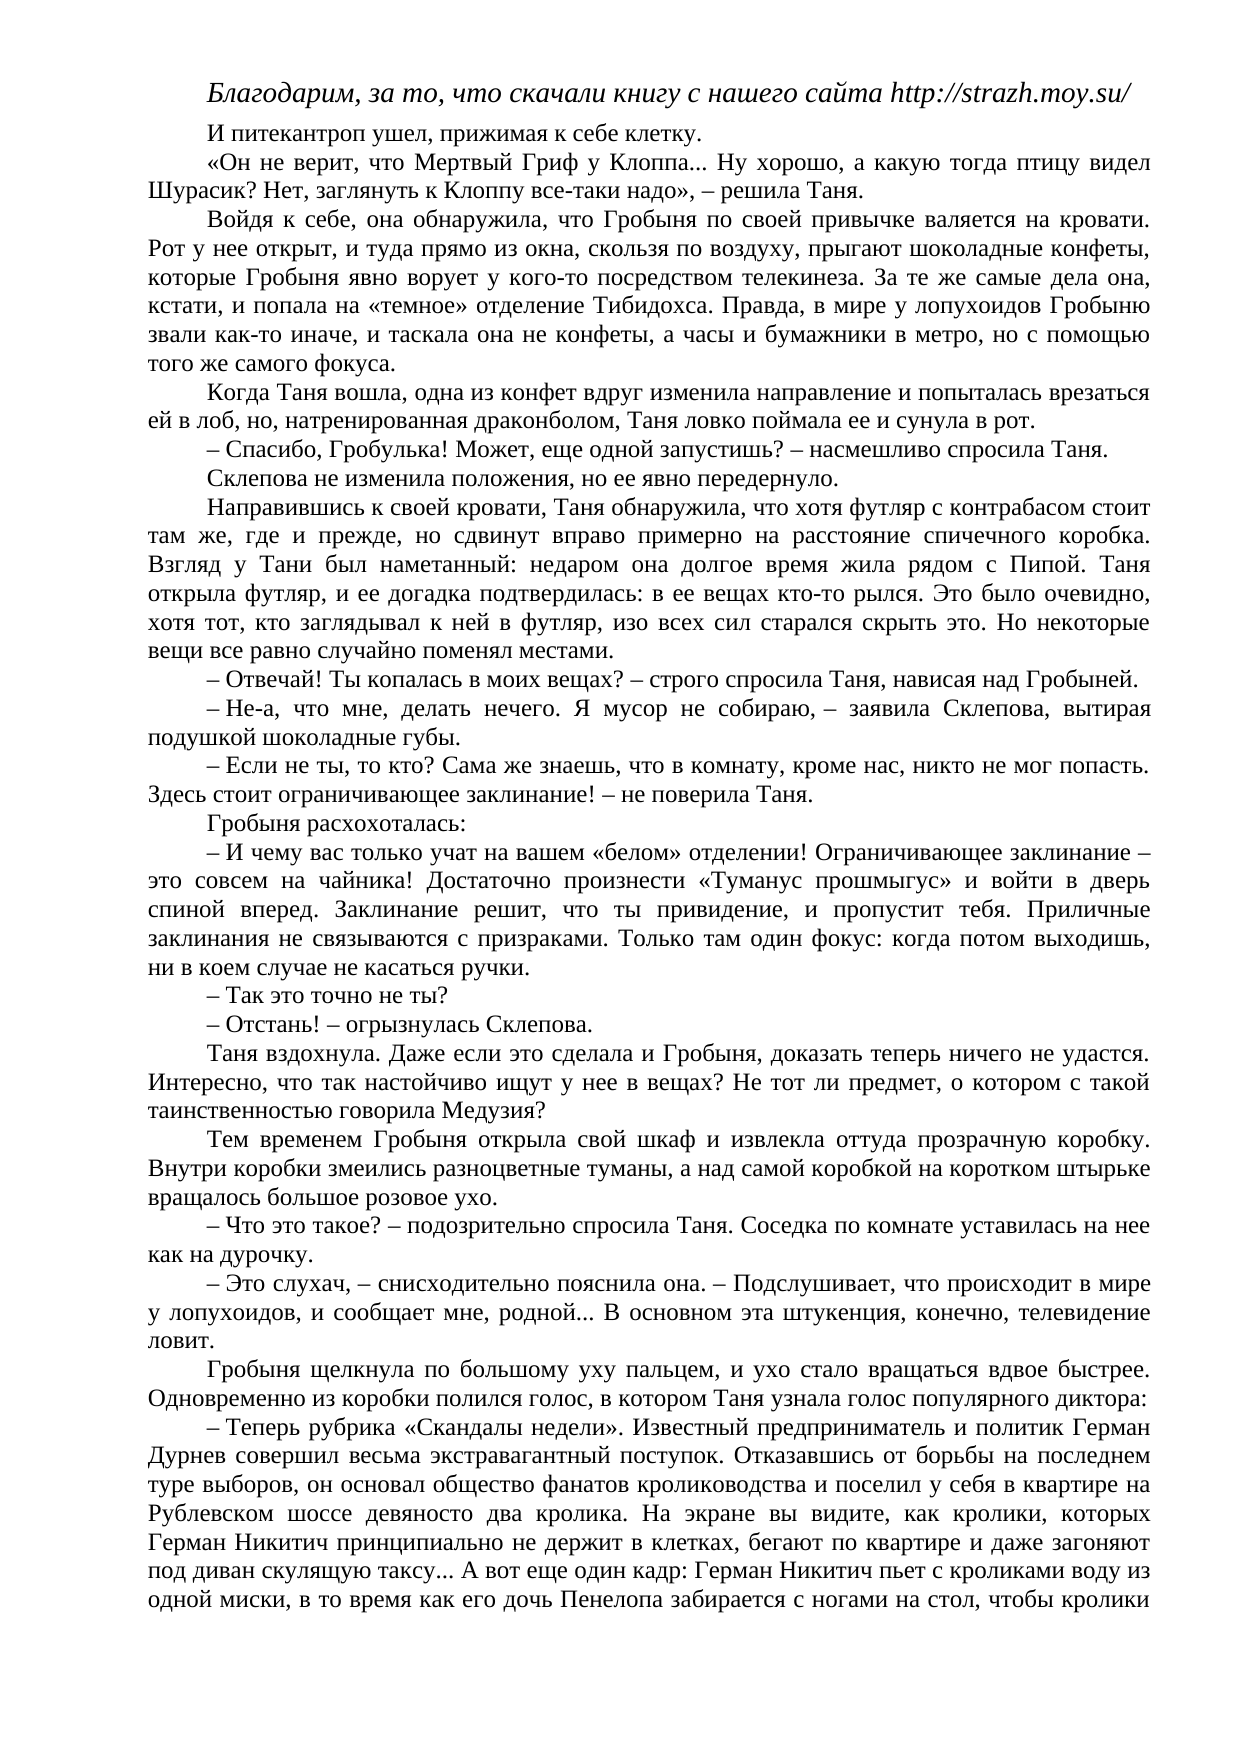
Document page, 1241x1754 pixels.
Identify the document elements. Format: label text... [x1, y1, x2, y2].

text – Отвечай! Ты копалась в моих вещах? – строго спросила Таня, нависая над Гробыней. [148, 664, 1152, 693]
text Гробыня расхохоталась: [148, 808, 1152, 837]
text – Если не ты, то кто? Сама же знаешь, что в комнату, кроме нас, никто не мог попасть. Здесь стоит ограничивающее заклинание! – не поверила Таня. [148, 751, 1152, 808]
text Направившись к своей кровати, Таня обнаружила, что хотя футляр с контрабасом стоит там же, где и прежде, но сдвинут вправо примерно на расстояние спичечного коробка. Взгляд у Тани был наметанный: недаром она долгое время жила рядом с Пипой. Таня открыла футляр, и ее догадка подтвердилась: в ее вещах кто-то рылся. Это было очевидно, хотя тот, кто заглядывал к ней в футляр, изо всех сил старался скрыть это. Но некоторые вещи все равно случайно поменял местами. [148, 492, 1152, 664]
text Таня вздохнула. Даже если это сделала и Гробыня, доказать теперь ничего не удастся. Интересно, что так настойчиво ищут у нее в вещах? Не тот ли предмет, о котором с такой таинственностью говорила Медузия? [148, 1038, 1152, 1124]
text – И чему вас только учат на вашем «белом» отделении! Ограничивающее заклинание – это совсем на чайника! Достаточно произнести «Туманус прошмыгус» и войти в дверь спиной вперед. Заклинание решит, что ты привидение, и пропустит тебя. Приличные заклинания не связываются с призраками. Только там один фокус: когда потом выходишь, ни в коем случае не касаться ручки. [148, 837, 1152, 981]
text – Не-а, что мне, делать нечего. Я мусор не собираю, – заявила Склепова, вытирая подушкой шоколадные губы. [148, 693, 1152, 751]
text – Спасибо, Гробулька! Может, еще одной запустишь? – насмешливо спросила Таня. [148, 434, 1152, 463]
text – Так это точно не ты? [148, 981, 1152, 1009]
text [148, 1412, 1152, 1613]
text И питекантроп ушел, прижимая к себе клетку. [148, 118, 1152, 147]
text Войдя к себе, она обнаружила, что Гробыня по своей привычке валяется на кровати. Рот у нее открыт, и туда прямо из окна, скользя по воздуху, прыгают шоколадные конфеты, которые Гробыня явно ворует у кого-то посредством телекинеза. За те же самые дела она, кстати, и попала на «темное» отделение Тибидохса. Правда, в мире у лопухоидов Гробыню звали как-то иначе, и таскала она не конфеты, а часы и бумажники в метро, но с помощью того же самого фокуса. [148, 204, 1152, 377]
text Когда Таня вошла, одна из конфет вдруг изменила направление и попыталась врезаться ей в лоб, но, натренированная драконболом, Таня ловко поймала ее и сунула в рот. [148, 377, 1152, 434]
text – Это слухач, – снисходительно пояснила она. – Подслушивает, что происходит в мире у лопухоидов, и сообщает мне, родной... В основном эта штукенция, конечно, телевидение ловит. [148, 1268, 1152, 1354]
text Тем временем Гробыня открыла свой шкаф и извлекла оттуда прозрачную коробку. Внутри коробки змеились разноцветные туманы, а над самой коробкой на коротком штырьке вращалось большое розовое ухо. [148, 1124, 1152, 1211]
text – Отстань! – огрызнулась Склепова. [148, 1009, 1152, 1038]
text Гробыня щелкнула по большому уху пальцем, и ухо стало вращаться вдвое быстрее. Одновременно из коробки полился голос, в котором Таня узнала голос популярного диктора: [148, 1354, 1152, 1412]
text Склепова не изменила положения, но ее явно передернуло. [148, 463, 1152, 492]
text – Что это такое? – подозрительно спросила Таня. Соседка по комнате уставилась на нее как на дурочку. [148, 1211, 1152, 1268]
text «Он не верит, что Мертвый Гриф у Клоппа... Ну хорошо, а какую тогда птицу видел Шурасик? Нет, заглянуть к Клоппу все-таки надо», – решила Таня. [148, 147, 1152, 204]
